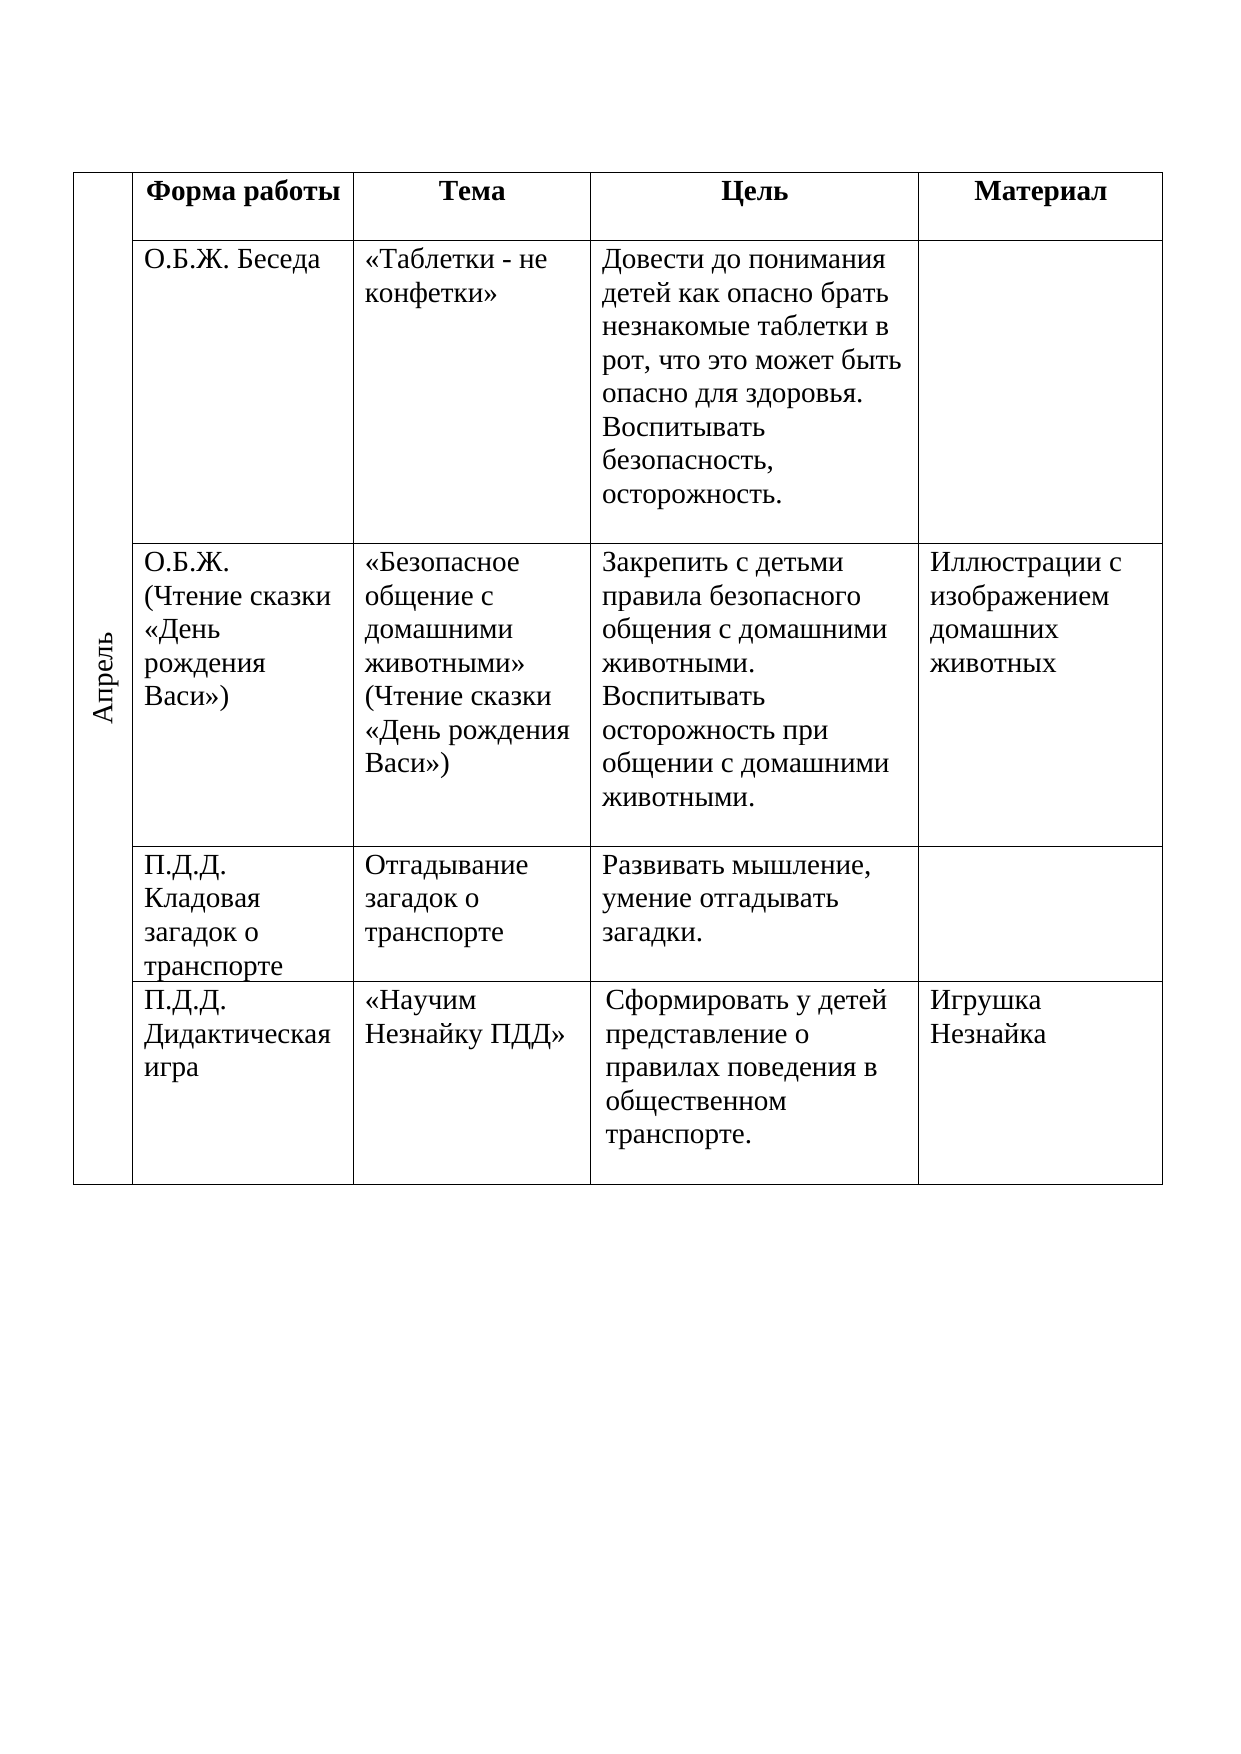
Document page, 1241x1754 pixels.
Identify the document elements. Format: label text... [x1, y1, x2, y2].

table_header Цель [591, 173, 918, 240]
table_header Форма работы [133, 173, 353, 240]
table_cell О.Б.Ж. (Чтение сказки «День рождения Васи») [133, 544, 353, 846]
table_cell Отгадывание загадок о транспорте [354, 847, 590, 981]
table_cell «Таблетки - не конфетки» [354, 241, 590, 543]
table_cell П.Д.Д. Кладовая загадок о транспорте [133, 847, 353, 981]
table_cell «Научим Незнайку ПДД» [354, 982, 590, 1183]
table_cell Иллюстрации с изображением домашних животных [919, 544, 1162, 846]
table_header Материал [919, 173, 1162, 240]
table_cell П.Д.Д. Дидактическая игра [133, 982, 353, 1183]
table_cell Довести до понимания детей как опасно брать незнакомые таблетки в рот, что это может быть опасно для здоровья. Воспитывать безопасность, осторожность. [591, 241, 918, 543]
table_cell Сформировать у детей представление о правилах поведения в общественном транспорте. [591, 982, 918, 1183]
table_header Тема [354, 173, 590, 240]
table_cell «Безопасное общение с домашними животными» (Чтение сказки «День рождения Васи») [354, 544, 590, 846]
table_cell Игрушка Незнайка [919, 982, 1162, 1183]
table_cell [919, 847, 1162, 981]
table_cell Закрепить с детьми правила безопасного общения с домашними животными. Воспитывать осторожность при общении с домашними животными. [591, 544, 918, 846]
table_cell Развивать мышление, умение отгадывать загадки. [591, 847, 918, 981]
table_cell [919, 241, 1162, 543]
table_cell О.Б.Ж. Беседа [133, 241, 353, 543]
table_header Апрель [74, 173, 132, 1183]
